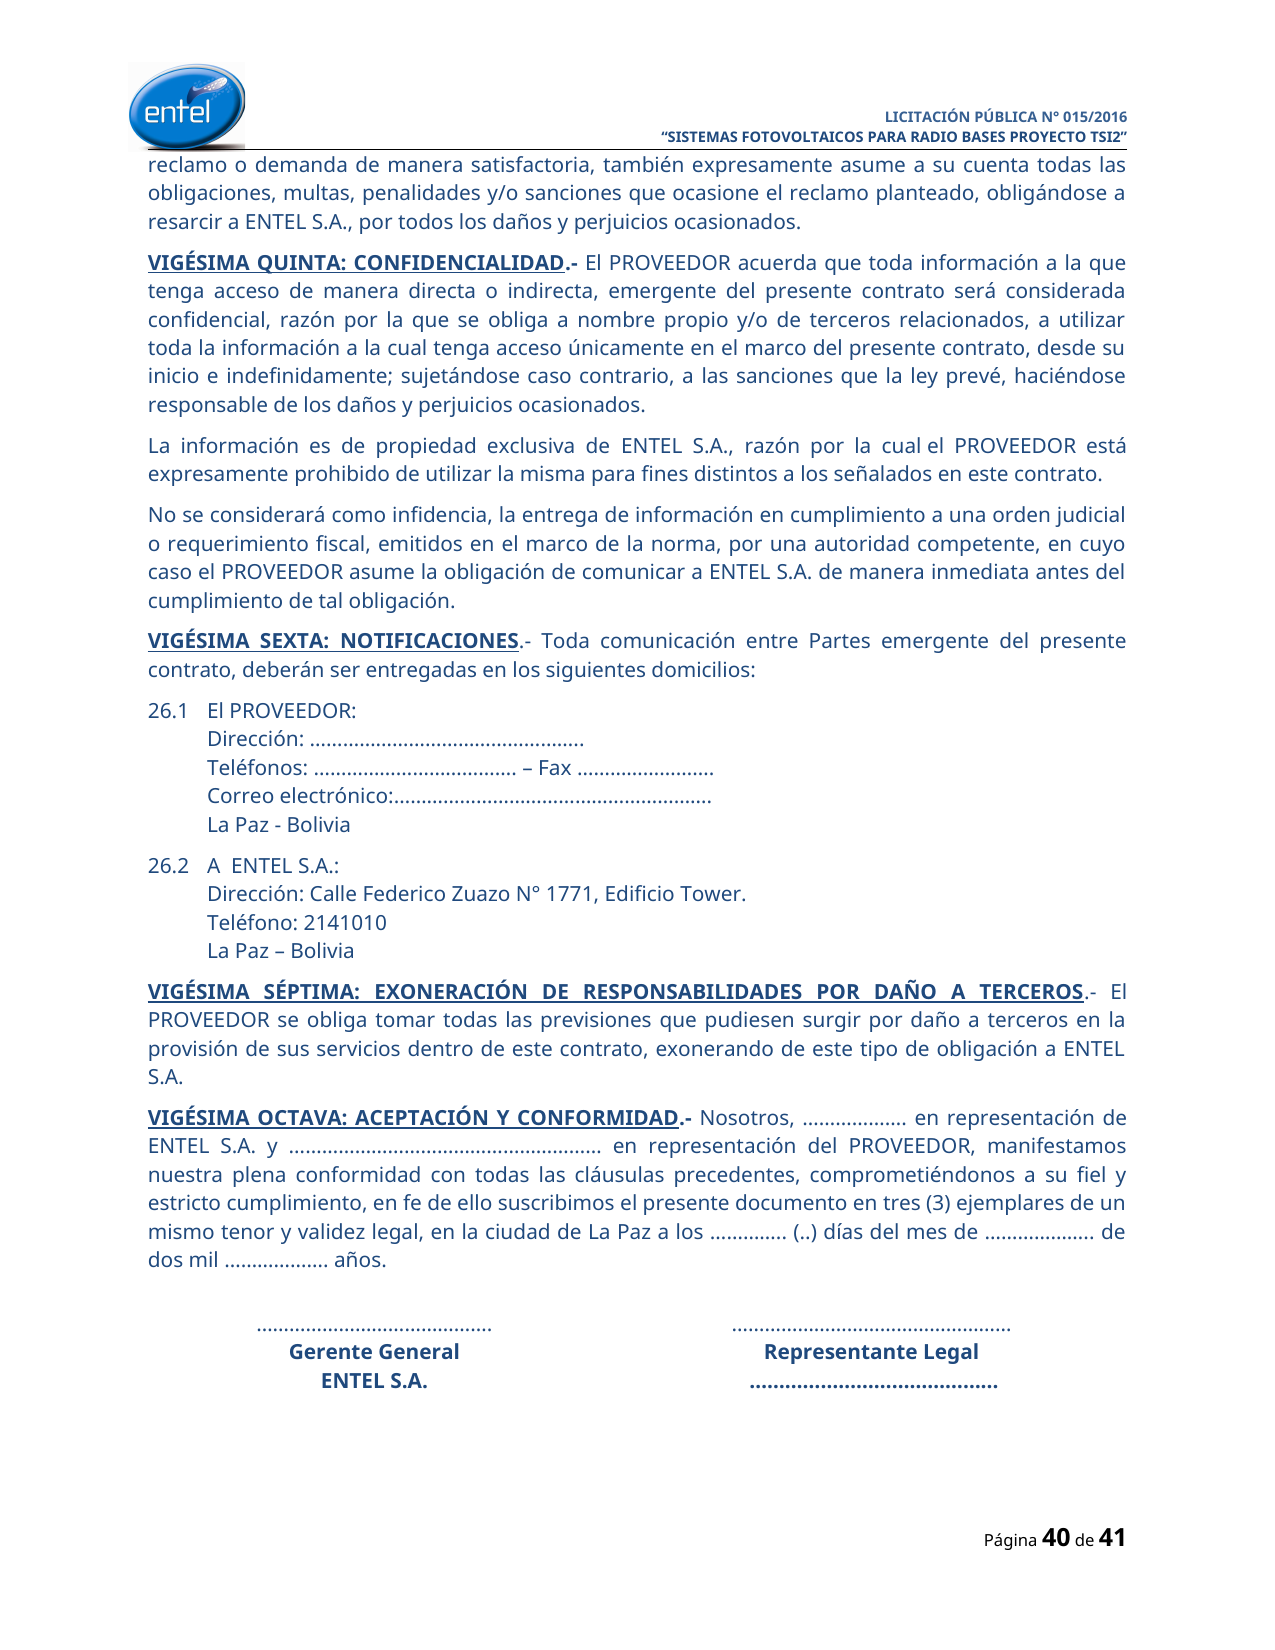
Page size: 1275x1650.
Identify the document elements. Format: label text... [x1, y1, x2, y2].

text La Paz - Bolivia [207, 810, 1127, 838]
text Teléfono: 2141010 [207, 908, 1127, 936]
text Correo electrónico:…………………………………………………. [207, 781, 1127, 810]
text VIGÉSIMA SEXTA: NOTIFICACIONES.- Toda comunicación entre Partes emergente del presente contrato, deberán ser entregadas en los siguientes domicilios: [148, 627, 1127, 683]
text Teléfonos: ………………………………. – Fax ……………………. [207, 753, 1127, 781]
text Dirección: ………………………………………….. [207, 724, 1127, 753]
text VIGÉSIMA QUINTA: CONFIDENCIALIDAD.- El PROVEEDOR acuerda que toda información a la que tenga acceso de manera directa o indirecta, emergente del presente contrato será considerada confidencial, razón por la que se obliga a nombre propio y/o de terceros relacionados, a utilizar toda la información a la cual tenga acceso únicamente en el marco del presente contrato, desde su inicio e indefinidamente; sujetándose caso contrario, a las sanciones que la ley prevé, haciéndose responsable de los daños y perjuicios ocasionados. [148, 248, 1127, 418]
text La información es de propiedad exclusiva de ENTEL S.A., razón por la cual el PROVEEDOR está expresamente prohibido de utilizar la misma para fines distintos a los señalados en este contrato. [148, 431, 1127, 488]
text 26.2 A ENTEL S.A.: [148, 851, 1127, 879]
text VIGÉSIMA OCTAVA: ACEPTACIÓN Y CONFORMIDAD.- Nosotros, ………………. en representación de ENTEL S.A. y ………………………………………………… en representación del PROVEEDOR, manifestamos nuestra plena conformidad con todas las cláusulas precedentes, comprometiéndonos a su fiel y estricto cumplimiento, en fe de ello suscribimos el presente documento en tres (3) ejemplares de un mismo tenor y validez legal, en la ciudad de La Paz a los ………….. (..) días del mes de ……………….. de dos mil ………………. años. [148, 1103, 1127, 1274]
text 26.1 El PROVEEDOR: [148, 696, 1127, 724]
text Dirección: Calle Federico Zuazo N° 1771, Edificio Tower. [207, 879, 1127, 908]
table_header ……………………………………. Gerente General ENTEL S.A. [133, 1309, 620, 1394]
text No se considerará como infidencia, la entrega de información en cumplimiento a una orden judicial o requerimiento fiscal, emitidos en el marco de la norma, por una autoridad competente, en cuyo caso el PROVEEDOR asume la obligación de comunicar a ENTEL S.A. de manera inmediata antes del cumplimiento de tal obligación. [148, 500, 1127, 614]
table_header …………………………………………… Representante Legal …………………………………... [620, 1309, 1127, 1394]
picture [128, 62, 246, 152]
text VIGÉSIMA SÉPTIMA: EXONERACIÓN DE RESPONSABILIDADES POR DAÑO A TERCEROS.- El PROVEEDOR se obliga tomar todas las previsiones que pudiesen surgir por daño a terceros en la provisión de sus servicios dentro de este contrato, exonerando de este tipo de obligación a ENTEL S.A. [148, 977, 1127, 1091]
text La Paz – Bolivia [207, 936, 1127, 964]
